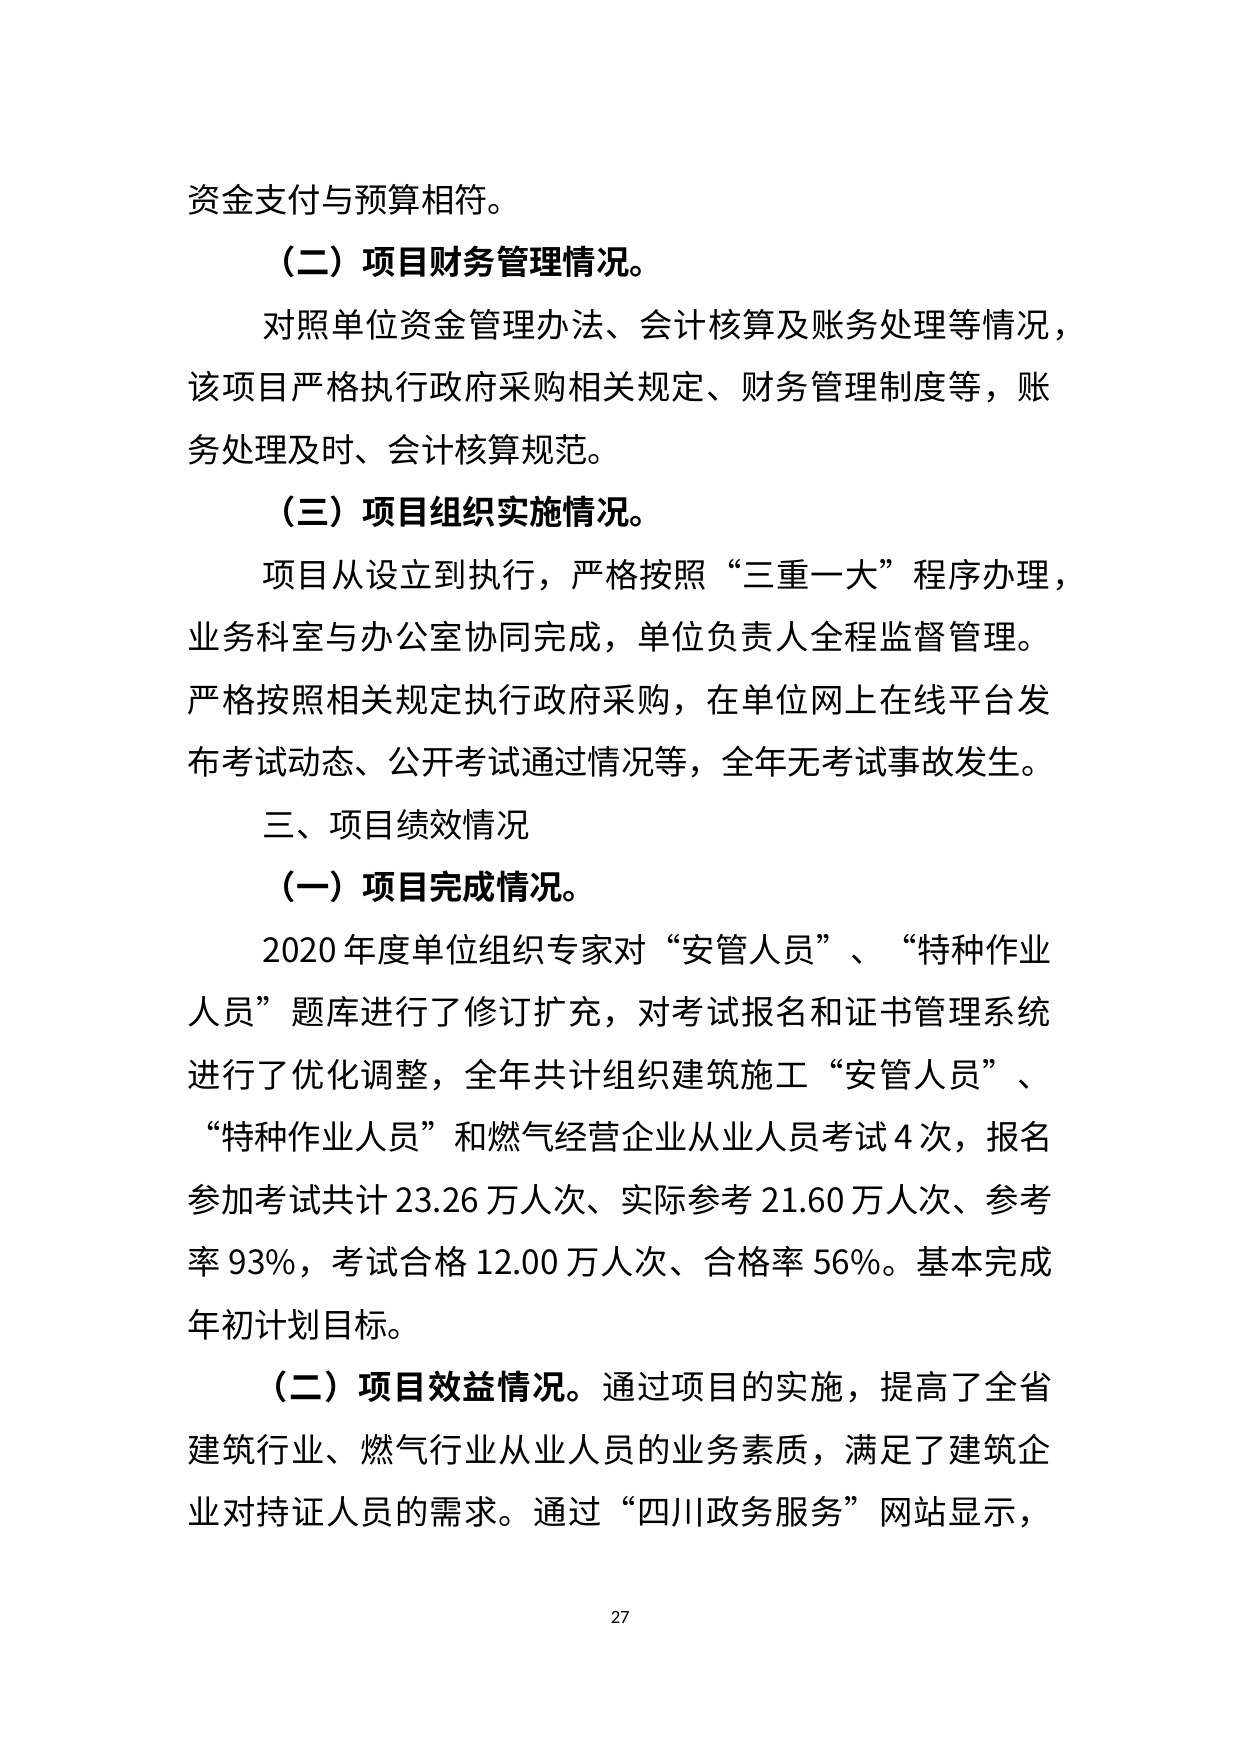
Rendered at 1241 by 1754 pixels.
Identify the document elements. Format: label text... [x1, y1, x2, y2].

text （一）项目完成情况。 [187, 849, 1053, 912]
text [187, 162, 1053, 224]
text 对照单位资金管理办法、会计核算及账务处理等情况，该项目严格执行政府采购相关规定、财务管理制度等，账务处理及时、会计核算规范。 [187, 287, 1053, 474]
text 三、项目绩效情况 [187, 787, 1053, 849]
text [187, 1349, 1053, 1537]
text （二）项目财务管理情况。 [187, 224, 1053, 287]
text 2020年度单位组织专家对“安管人员”、“特种作业人员”题库进行了修订扩充，对考试报名和证书管理系统进行了优化调整，全年共计组织建筑施工“安管人员”、“特种作业人员”和燃气经营企业从业人员考试4次，报名参加考试共计23.26万人次、实际参考21.60万人次、参考率93%，考试合格12.00万人次、合格率56%。基本完成年初计划目标。 [187, 912, 1053, 1349]
text 项目从设立到执行，严格按照“三重一大”程序办理，业务科室与办公室协同完成，单位负责人全程监督管理。严格按照相关规定执行政府采购，在单位网上在线平台发布考试动态、公开考试通过情况等，全年无考试事故发生。 [187, 537, 1053, 787]
text （三）项目组织实施情况。 [187, 474, 1053, 537]
